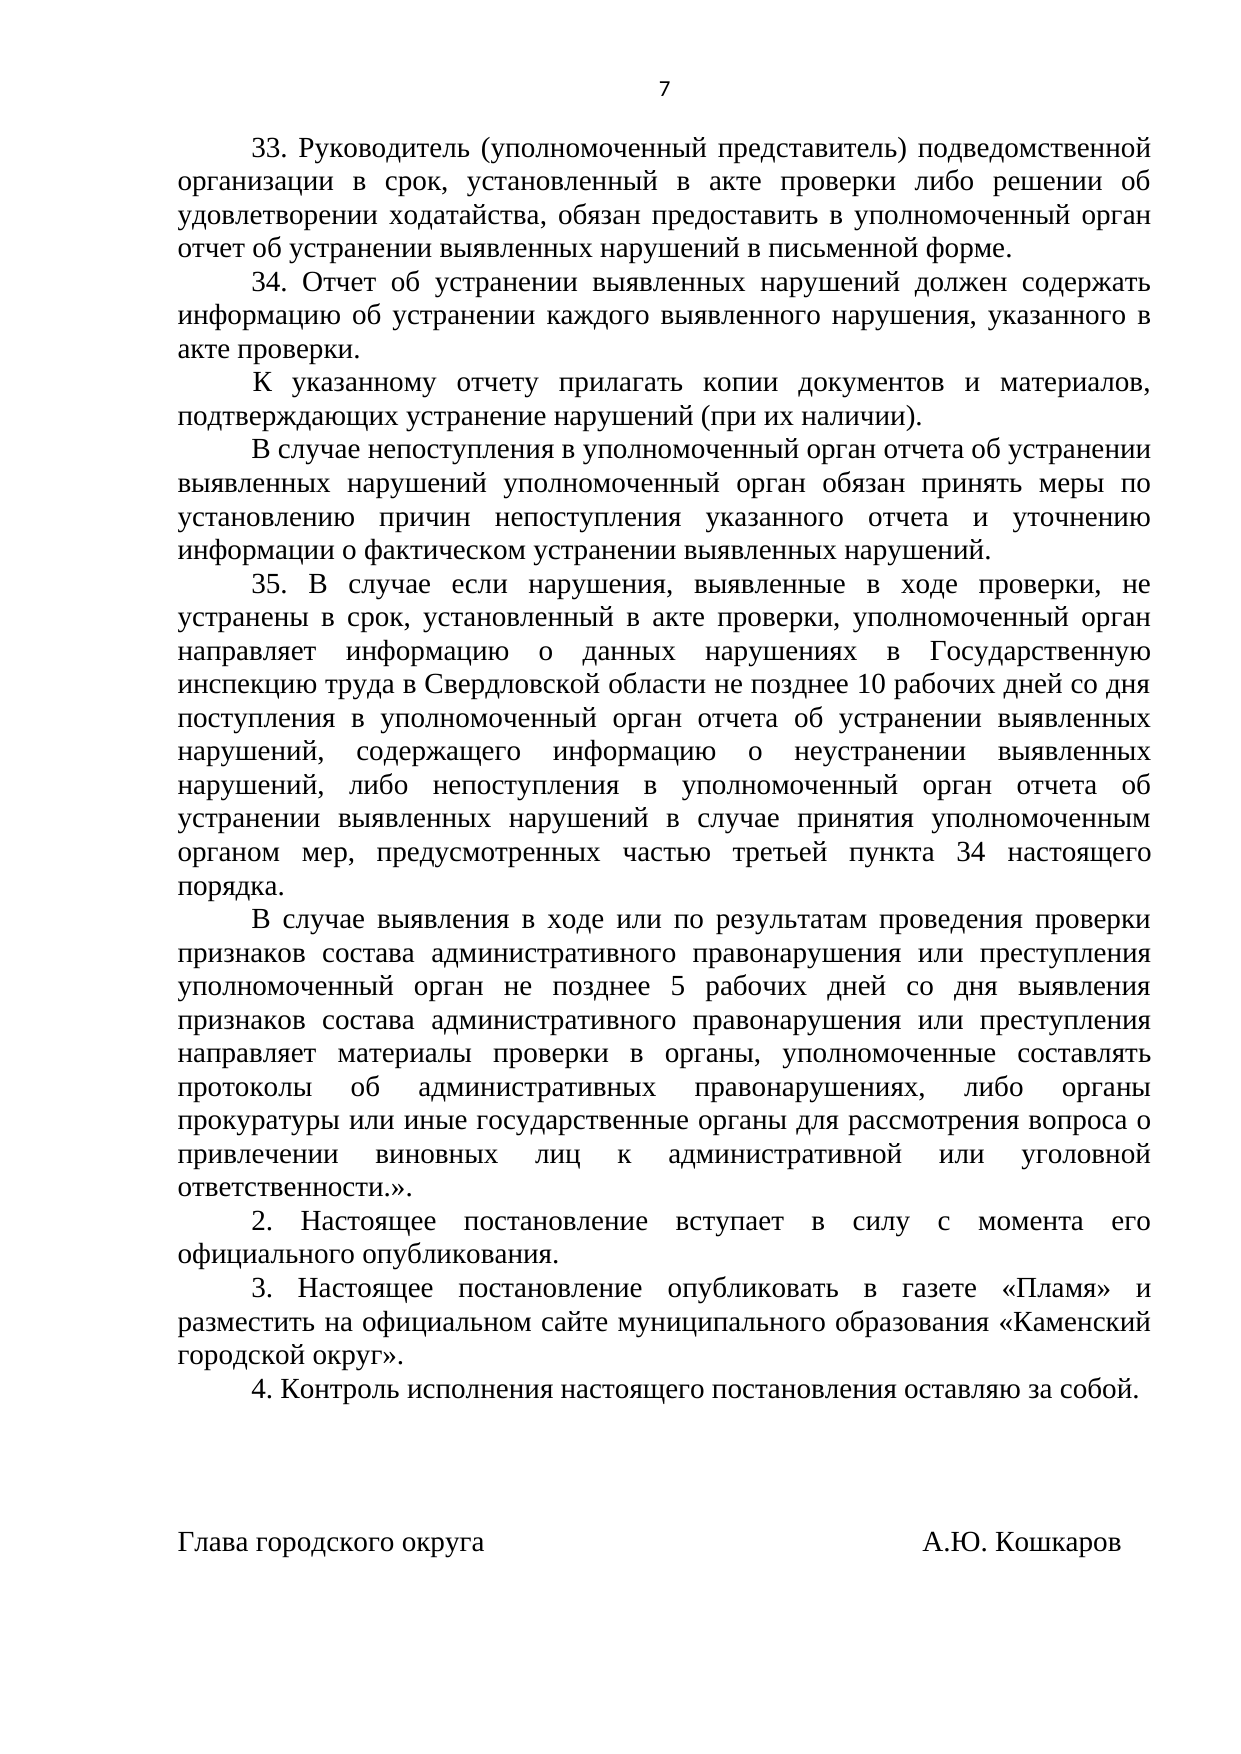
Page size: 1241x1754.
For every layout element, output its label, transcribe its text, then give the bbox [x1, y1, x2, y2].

text 33. Руководитель (уполномоченный представитель) подведомственной организации в срок, установленный в акте проверки либо решении об удовлетворении ходатайства, обязан предоставить в уполномоченный орган отчет об устранении выявленных нарушений в письменной форме. [177, 130, 1152, 264]
text Глава городского округа А.Ю. Кошкаров [177, 1524, 1152, 1558]
text 4. Контроль исполнения настоящего постановления оставляю за собой. [177, 1371, 1152, 1404]
text К указанному отчету прилагать копии документов и материалов, подтверждающих устранение нарушений (при их наличии). [177, 364, 1152, 432]
text 2. Настоящее постановление вступает в силу с момента его официального опубликования. [177, 1203, 1152, 1270]
text 3. Настоящее постановление опубликовать в газете «Пламя» и разместить на официальном сайте муниципального образования «Каменский городской округ». [177, 1270, 1152, 1371]
text В случае непоступления в уполномоченный орган отчета об устранении выявленных нарушений уполномоченный орган обязан принять меры по установлению причин непоступления указанного отчета и уточнению информации о фактическом устранении выявленных нарушений. [177, 432, 1152, 566]
text 35. В случае если нарушения, выявленные в ходе проверки, не устранены в срок, установленный в акте проверки, уполномоченный орган направляет информацию о данных нарушениях в Государственную инспекцию труда в Свердловской области не позднее 10 рабочих дней со дня поступления в уполномоченный орган отчета об устранении выявленных нарушений, содержащего информацию о неустранении выявленных нарушений, либо непоступления в уполномоченный орган отчета об устранении выявленных нарушений в случае принятия уполномоченным органом мер, предусмотренных частью третьей пункта 34 настоящего порядка. [177, 566, 1152, 901]
text 34. Отчет об устранении выявленных нарушений должен содержать информацию об устранении каждого выявленного нарушения, указанного в акте проверки. [177, 264, 1152, 364]
text В случае выявления в ходе или по результатам проведения проверки признаков состава административного правонарушения или преступления уполномоченный орган не позднее 5 рабочих дней со дня выявления признаков состава административного правонарушения или преступления направляет материалы проверки в органы, уполномоченные составлять протоколы об административных правонарушениях, либо органы прокуратуры или иные государственные органы для рассмотрения вопроса о привлечении виновных лиц к административной или уголовной ответственности.». [177, 901, 1152, 1203]
